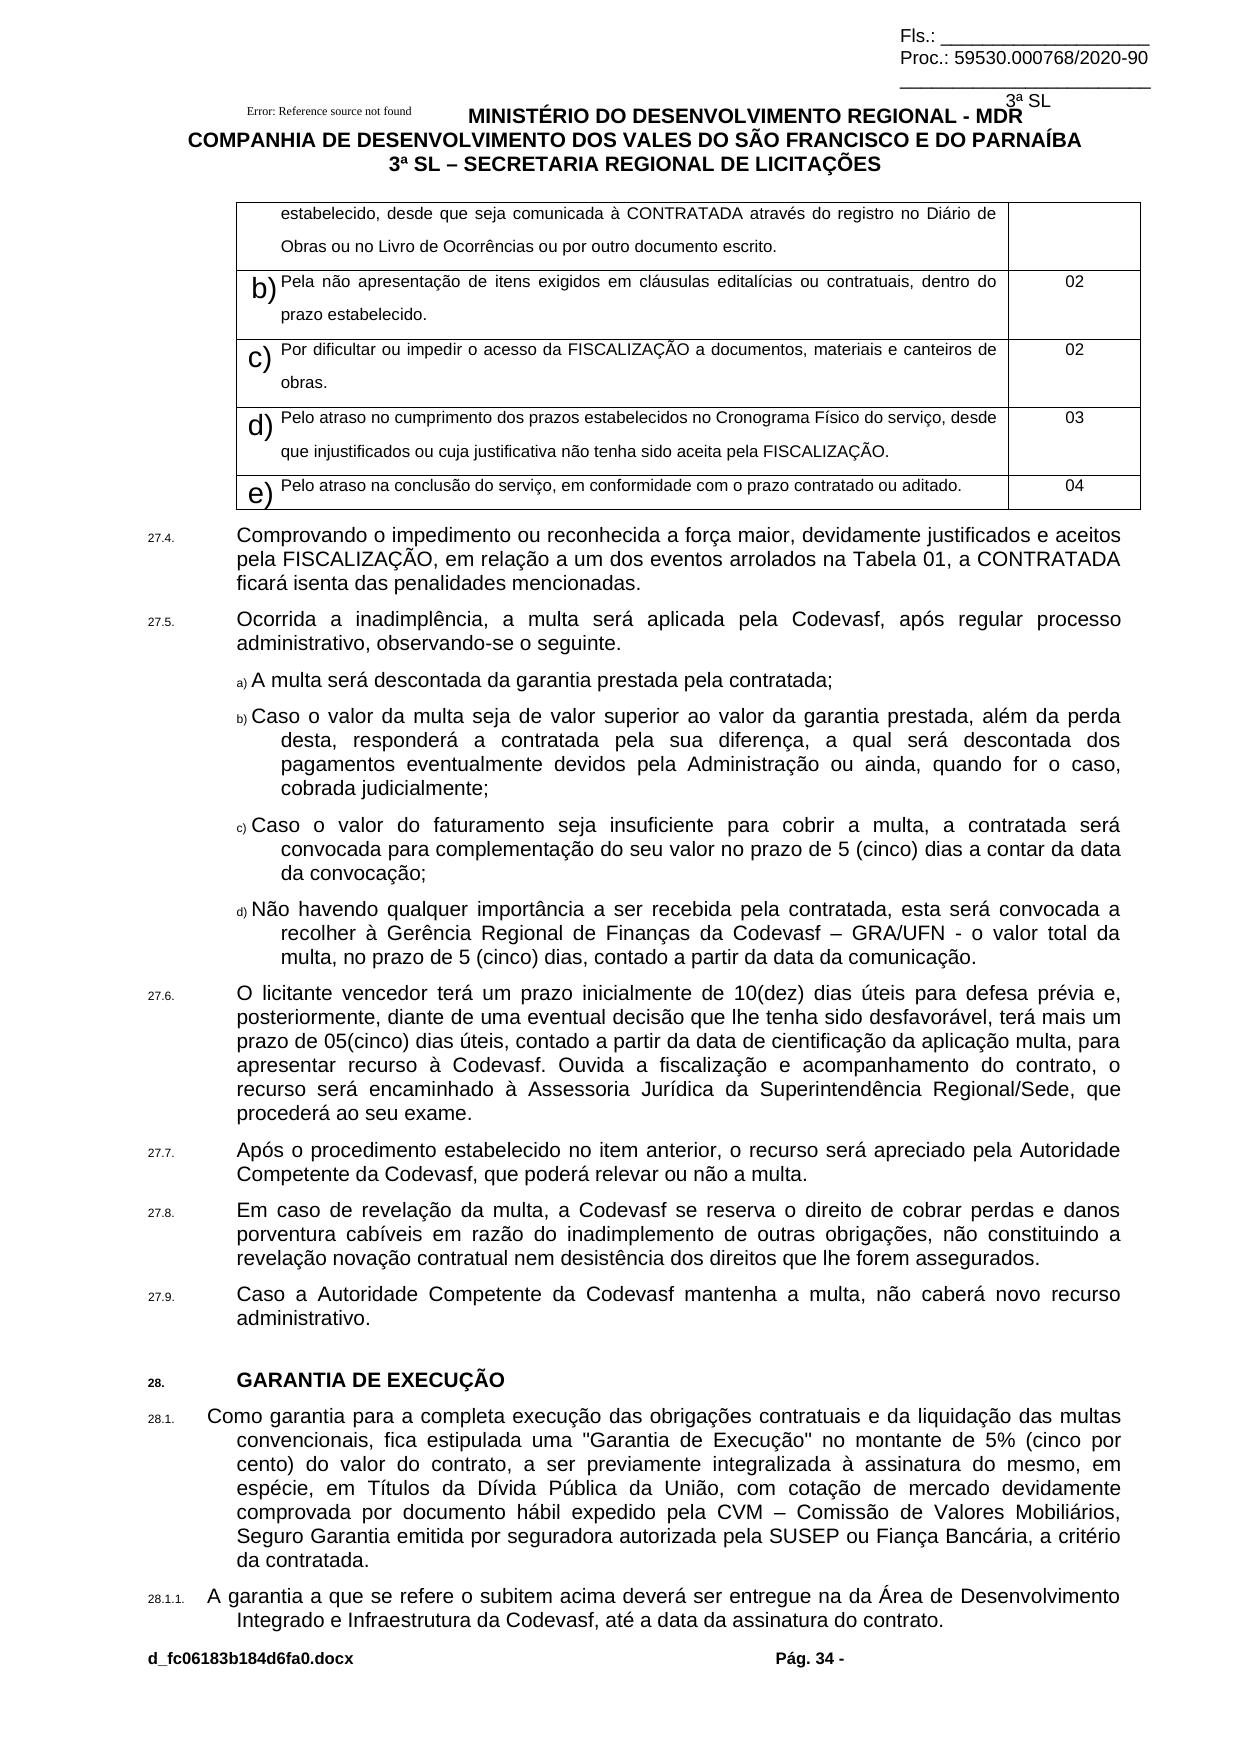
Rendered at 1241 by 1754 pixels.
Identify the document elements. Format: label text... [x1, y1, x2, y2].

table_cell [237, 203, 1008, 270]
list Em caso de revelação da multa, a Codevasf se reserva o direito de cobrar perdas e danos porventura cabíveis em razão do inadimplemento de outras obrigações, não constituindo a revelação novação contratual nem desistência dos direitos que lhe forem assegurados. [148, 1198, 1122, 1270]
table_cell 03 [1009, 408, 1140, 475]
table_cell Por dificultar ou impedir o acesso da FISCALIZAÇÃO a documentos, materiais e canteiros de obras. [237, 340, 1008, 407]
list Caso a Autoridade Competente da Codevasf mantenha a multa, não caberá novo recurso administrativo. [148, 1282, 1122, 1330]
list Como garantia para a completa execução das obrigações contratuais e da liquidação das multas convencionais, fica estipulada uma "Garantia de Execução" no montante de 5% (cinco por cento) do valor do contrato, a ser previamente integralizada à assinatura do mesmo, em espécie, em Títulos da Dívida Pública da União, com cotação de mercado devidamente comprovada por documento hábil expedido pela CVM – Comissão de Valores Mobiliários, Seguro Garantia emitida por seguradora autorizada pela SUSEP ou Fiança Bancária, a critério da contratada. [148, 1404, 1122, 1572]
list Após o procedimento estabelecido no item anterior, o recurso será apreciado pela Autoridade Competente da Codevasf, que poderá relevar ou não a multa. [148, 1137, 1122, 1185]
table_cell Pela não apresentação de itens exigidos em cláusulas editalícias ou contratuais, dentro do prazo estabelecido. [237, 271, 1008, 338]
list GARANTIA DE EXECUÇÃO [148, 1368, 1122, 1392]
list O licitante vencedor terá um prazo inicialmente de 10(dez) dias úteis para defesa prévia e, posteriormente, diante de uma eventual decisão que lhe tenha sido desfavorável, terá mais um prazo de 05(cinco) dias úteis, contado a partir da data de cientificação da aplicação multa, para apresentar recurso à Codevasf. Ouvida a fiscalização e acompanhamento do contrato, o recurso será encaminhado à Assessoria Jurídica da Superintendência Regional/Sede, que procederá ao seu exame. [148, 981, 1122, 1125]
list Não havendo qualquer importância a ser recebida pela contratada, esta será convocada a recolher à Gerência Regional de Finanças da Codevasf – GRA/UFN - o valor total da multa, no prazo de 5 (cinco) dias, contado a partir da data da comunicação. [236, 897, 1122, 969]
table_cell 01 [1009, 203, 1140, 270]
list Comprovando o impedimento ou reconhecida a força maior, devidamente justificados e aceitos pela FISCALIZAÇÃO, em relação a um dos eventos arrolados na Tabela 01, a CONTRATADA ficará isenta das penalidades mencionadas. [148, 523, 1122, 595]
table_cell 04 [1009, 476, 1140, 509]
list A garantia a que se refere o subitem acima deverá ser entregue na da Área de Desenvolvimento Integrado e Infraestrutura da Codevasf, até a data da assinatura do contrato. [148, 1584, 1122, 1632]
list Caso o valor do faturamento seja insuficiente para cobrir a multa, a contratada será convocada para complementação do seu valor no prazo de 5 (cinco) dias a contar da data da convocação; [236, 812, 1122, 884]
list Ocorrida a inadimplência, a multa será aplicada pela Codevasf, após regular processo administrativo, observando-se o seguinte. [148, 607, 1122, 655]
list Caso o valor da multa seja de valor superior ao valor da garantia prestada, além da perda desta, responderá a contratada pela sua diferença, a qual será descontada dos pagamentos eventualmente devidos pela Administração ou ainda, quando for o caso, cobrada judicialmente; [236, 704, 1122, 800]
table_cell Pelo atraso na conclusão do serviço, em conformidade com o prazo contratado ou aditado. [237, 476, 1008, 509]
list A multa será descontada da garantia prestada pela contratada; [236, 668, 1122, 692]
table_cell 02 [1009, 340, 1140, 407]
table_cell Pelo atraso no cumprimento dos prazos estabelecidos no Cronograma Físico do serviço, desde que injustificados ou cuja justificativa não tenha sido aceita pela FISCALIZAÇÃO. [237, 408, 1008, 475]
table_cell 02 [1009, 271, 1140, 338]
